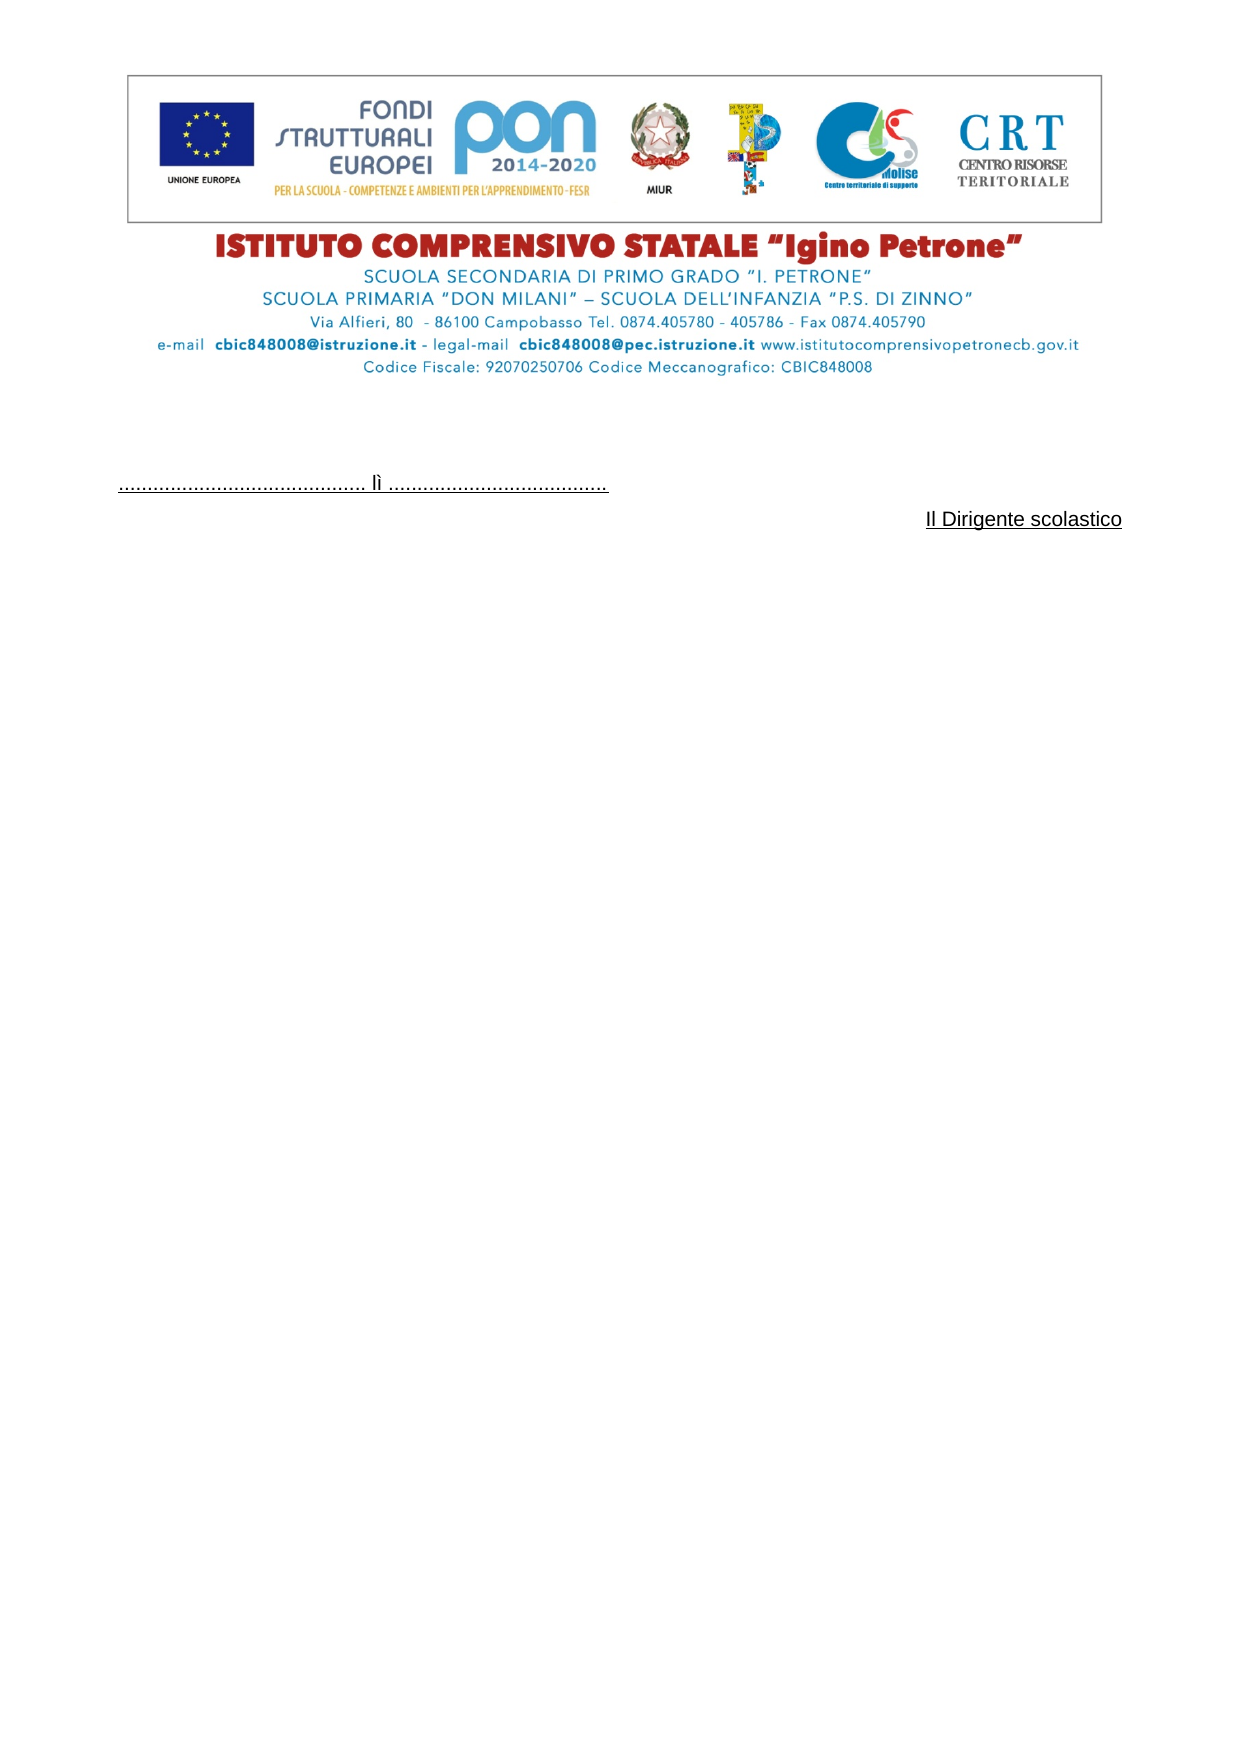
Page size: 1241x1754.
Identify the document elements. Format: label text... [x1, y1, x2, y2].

text ........................................... lì ...................................... [118, 471, 1122, 495]
picture [115, 55, 1120, 399]
text Il Dirigente scolastico [118, 507, 1122, 531]
